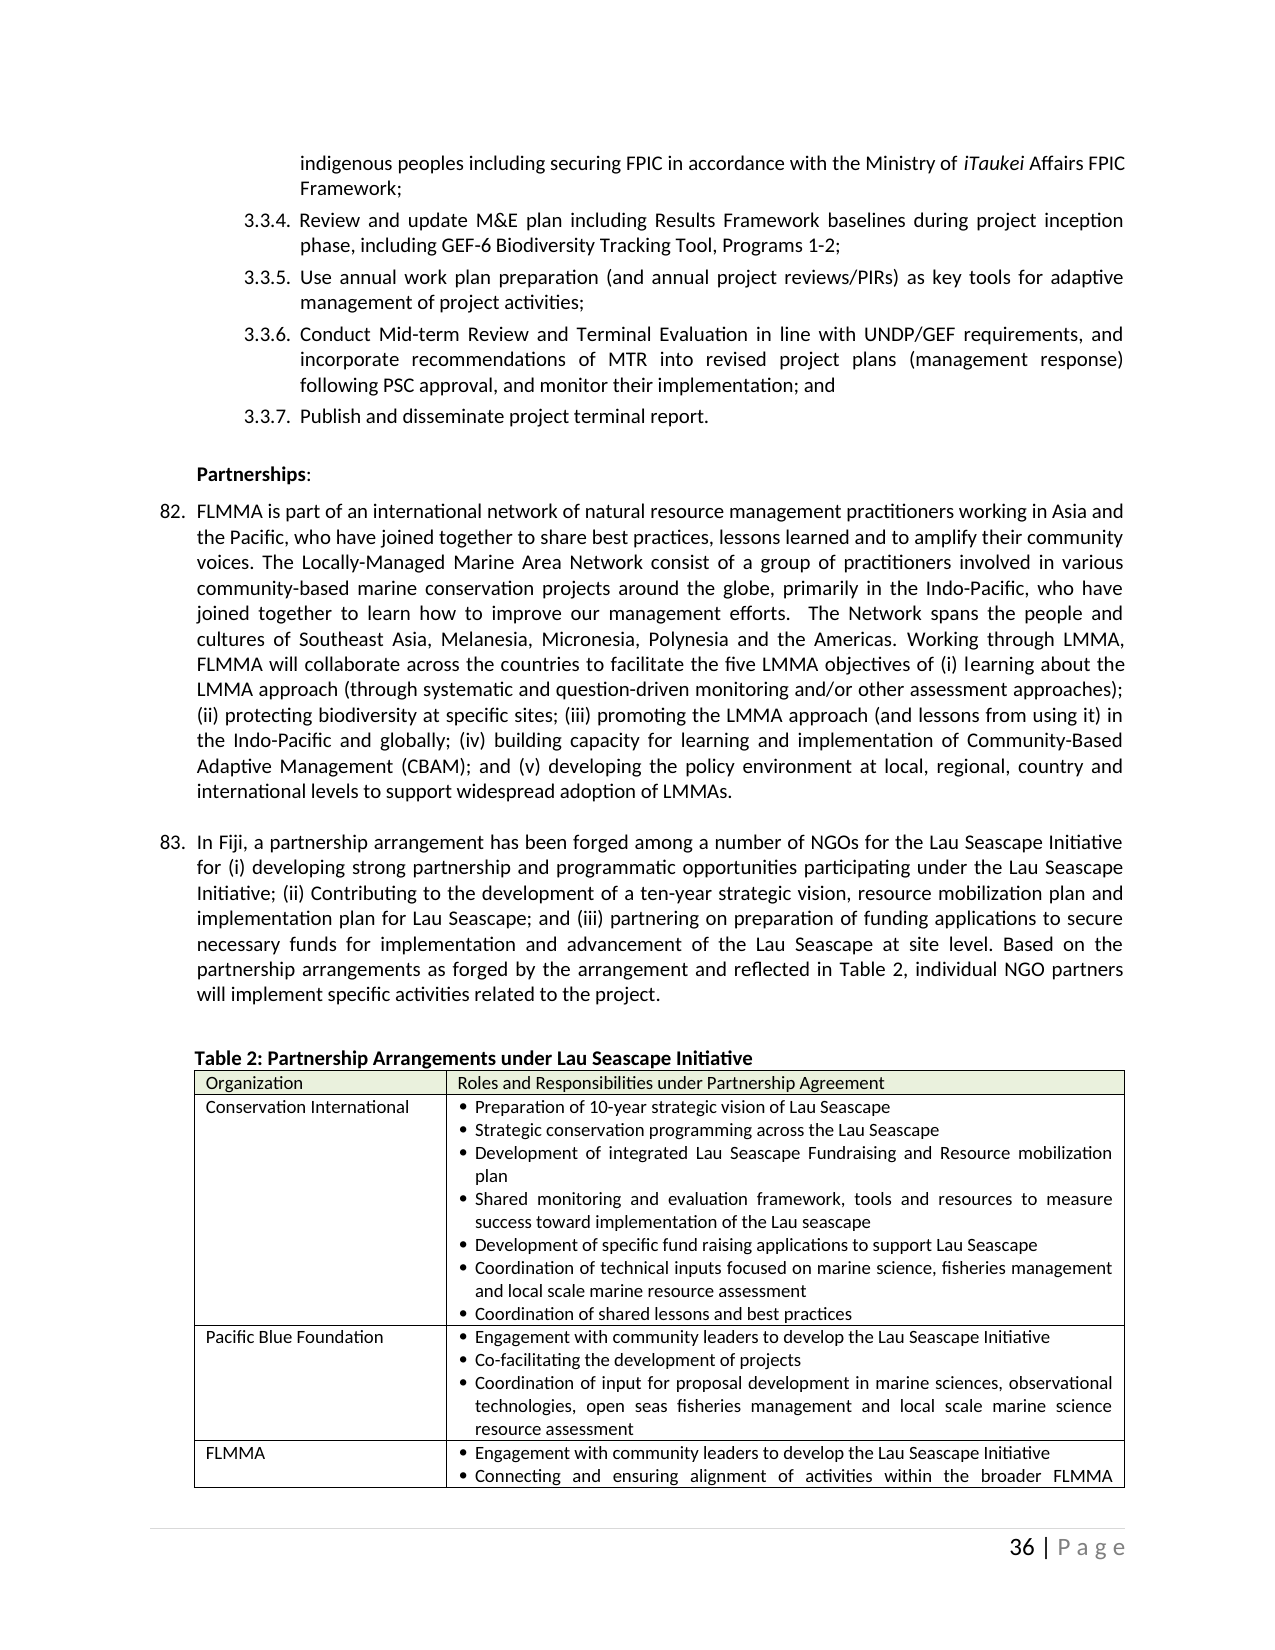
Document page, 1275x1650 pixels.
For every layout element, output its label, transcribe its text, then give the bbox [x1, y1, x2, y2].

list In Fiji, a partnership arrangement has been forged among a number of NGOs for the Lau Seascape Initiative for (i) developing strong partnership and programmatic opportunities participating under the Lau Seascape Initiative; (ii) Contributing to the development of a ten-year strategic vision, resource mobilization plan and implementation plan for Lau Seascape; and (iii) partnering on preparation of funding applications to secure necessary funds for implementation and advancement of the Lau Seascape at site level. Based on the partnership arrangements as forged by the arrangement and reflected in Table 2, individual NGO partners will implement specific activities related to the project. [159, 829, 1125, 1007]
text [244, 150, 1125, 201]
table_header Organization [195, 1071, 446, 1094]
text 3.3.6. Conduct Mid-term Review and Terminal Evaluation in line with UNDP/GEF requirements, and incorporate recommendations of MTR into revised project plans (management response) following PSC approval, and monitor their implementation; and [244, 321, 1125, 397]
text 3.3.5. Use annual work plan preparation (and annual project reviews/PIRs) as key tools for adaptive management of project activities; [244, 264, 1125, 315]
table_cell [447, 1441, 1124, 1487]
text Table 2: Partnership Arrangements under Lau Seascape Initiative [150, 1045, 1125, 1070]
table_header Roles and Responsibilities under Partnership Agreement [447, 1071, 1124, 1094]
text 3.3.7. Publish and disseminate project terminal report. [150, 404, 1125, 429]
table_cell Engagement with community leaders to develop the Lau Seascape Initiative Co-facilitating the development of projects Coordination of input for proposal development in marine sciences, observational technologies, open seas fisheries management and local scale marine science resource assessment [447, 1326, 1124, 1440]
text 3.3.4. Review and update M&E plan including Results Framework baselines during project inception phase, including GEF-6 Biodiversity Tracking Tool, Programs 1-2; [244, 207, 1125, 258]
table_cell Conservation International [195, 1095, 446, 1324]
text Partnerships: [197, 461, 1125, 486]
table_cell Pacific Blue Foundation [195, 1326, 446, 1440]
table_cell FLMMA [195, 1441, 446, 1487]
list FLMMA is part of an international network of natural resource management practitioners working in Asia and the Pacific, who have joined together to share best practices, lessons learned and to amplify their community voices. The Locally-Managed Marine Area Network consist of a group of practitioners involved in various community-based marine conservation projects around the globe, primarily in the Indo-Pacific, who have joined together to learn how to improve our management efforts. The Network spans the people and cultures of Southeast Asia, Melanesia, Micronesia, Polynesia and the Americas. Working through LMMA, FLMMA will collaborate across the countries to facilitate the five LMMA objectives of (i) learning about the LMMA approach (through systematic and question-driven monitoring and/or other assessment approaches); (ii) protecting biodiversity at specific sites; (iii) promoting the LMMA approach (and lessons from using it) in the Indo-Pacific and globally; (iv) building capacity for learning and implementation of Community-Based Adaptive Management (CBAM); and (v) developing the policy environment at local, regional, country and international levels to support widespread adoption of LMMAs. [159, 499, 1125, 804]
table_cell Preparation of 10-year strategic vision of Lau Seascape Strategic conservation programming across the Lau Seascape Development of integrated Lau Seascape Fundraising and Resource mobilization plan Shared monitoring and evaluation framework, tools and resources to measure success toward implementation of the Lau seascape Development of specific fund raising applications to support Lau Seascape Coordination of technical inputs focused on marine science, fisheries management and local scale marine resource assessment Coordination of shared lessons and best practices [447, 1095, 1124, 1324]
